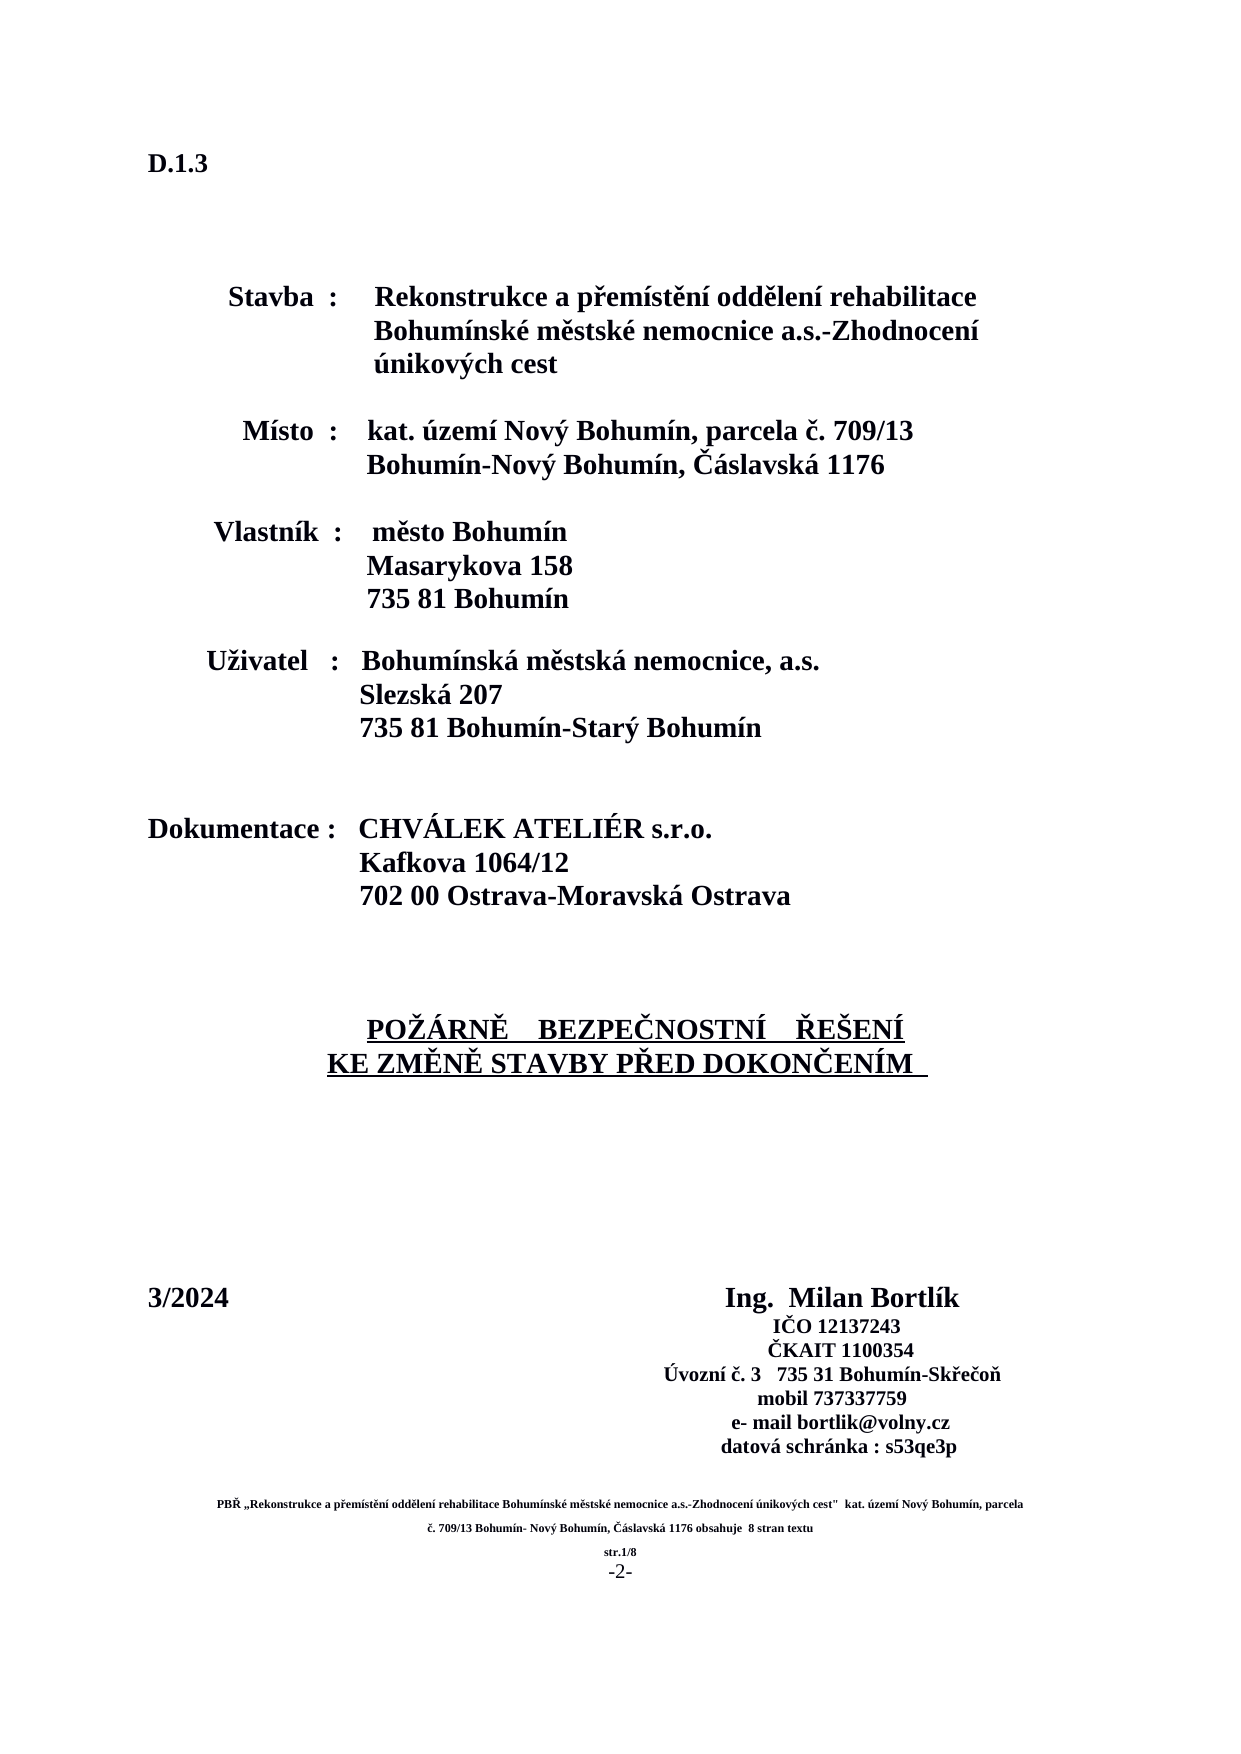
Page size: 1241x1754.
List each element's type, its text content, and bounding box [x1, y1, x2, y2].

text 735 81 Bohumín-Starý Bohumín [148, 711, 1093, 744]
text Uživatel : Bohumínská městská nemocnice, a.s. [148, 643, 1093, 677]
text 3/2024 Ing. Milan Bortlík [148, 1281, 1093, 1314]
text -2- [148, 1559, 1093, 1583]
text POŽÁRNĚ BEZPEČNOSTNÍ ŘEŠENÍ [148, 1012, 1093, 1046]
text PBŘ „Rekonstrukce a přemístění oddělení rehabilitace Bohumínské městské nemocnice a.s.-Zhodnocení únikových cest" kat. území Nový Bohumín, parcela [148, 1487, 1093, 1511]
text Bohumínské městské nemocnice a.s.-Zhodnocení [148, 313, 1093, 346]
text Kafkova 1064/12 [148, 845, 1093, 878]
text mobil 737337759 [148, 1386, 1093, 1410]
text Úvozní č. 3 735 31 Bohumín-Skřečoň [148, 1362, 1093, 1386]
text Bohumín-Nový Bohumín, Čáslavská 1176 [148, 447, 1093, 481]
text únikových cest [148, 346, 1093, 380]
text ČKAIT 1100354 [148, 1338, 1093, 1362]
text 702 00 Ostrava-Moravská Ostrava [148, 878, 1093, 912]
text Masarykova 158 [148, 548, 1093, 581]
text D.1.3 [148, 148, 1093, 179]
text Slezská 207 [148, 677, 1093, 711]
text str.1/8 [148, 1535, 1093, 1559]
text datová schránka : s53qe3p [148, 1434, 1093, 1458]
text Stavba : Rekonstrukce a přemístění oddělení rehabilitace [148, 279, 1093, 313]
text Dokumentace : CHVÁLEK ATELIÉR s.r.o. [148, 811, 1093, 845]
text Místo : kat. území Nový Bohumín, parcela č. 709/13 [148, 413, 1093, 447]
text e- mail bortlik@volny.cz [148, 1410, 1093, 1434]
text 735 81 Bohumín [148, 581, 1093, 615]
text IČO 12137243 [148, 1314, 1093, 1338]
text č. 709/13 Bohumín- Nový Bohumín, Čáslavská 1176 obsahuje 8 stran textu [148, 1511, 1093, 1535]
text Vlastník : město Bohumín [148, 514, 1093, 548]
text KE ZMĚNĚ STAVBY PŘED DOKONČENÍM [148, 1046, 1093, 1079]
